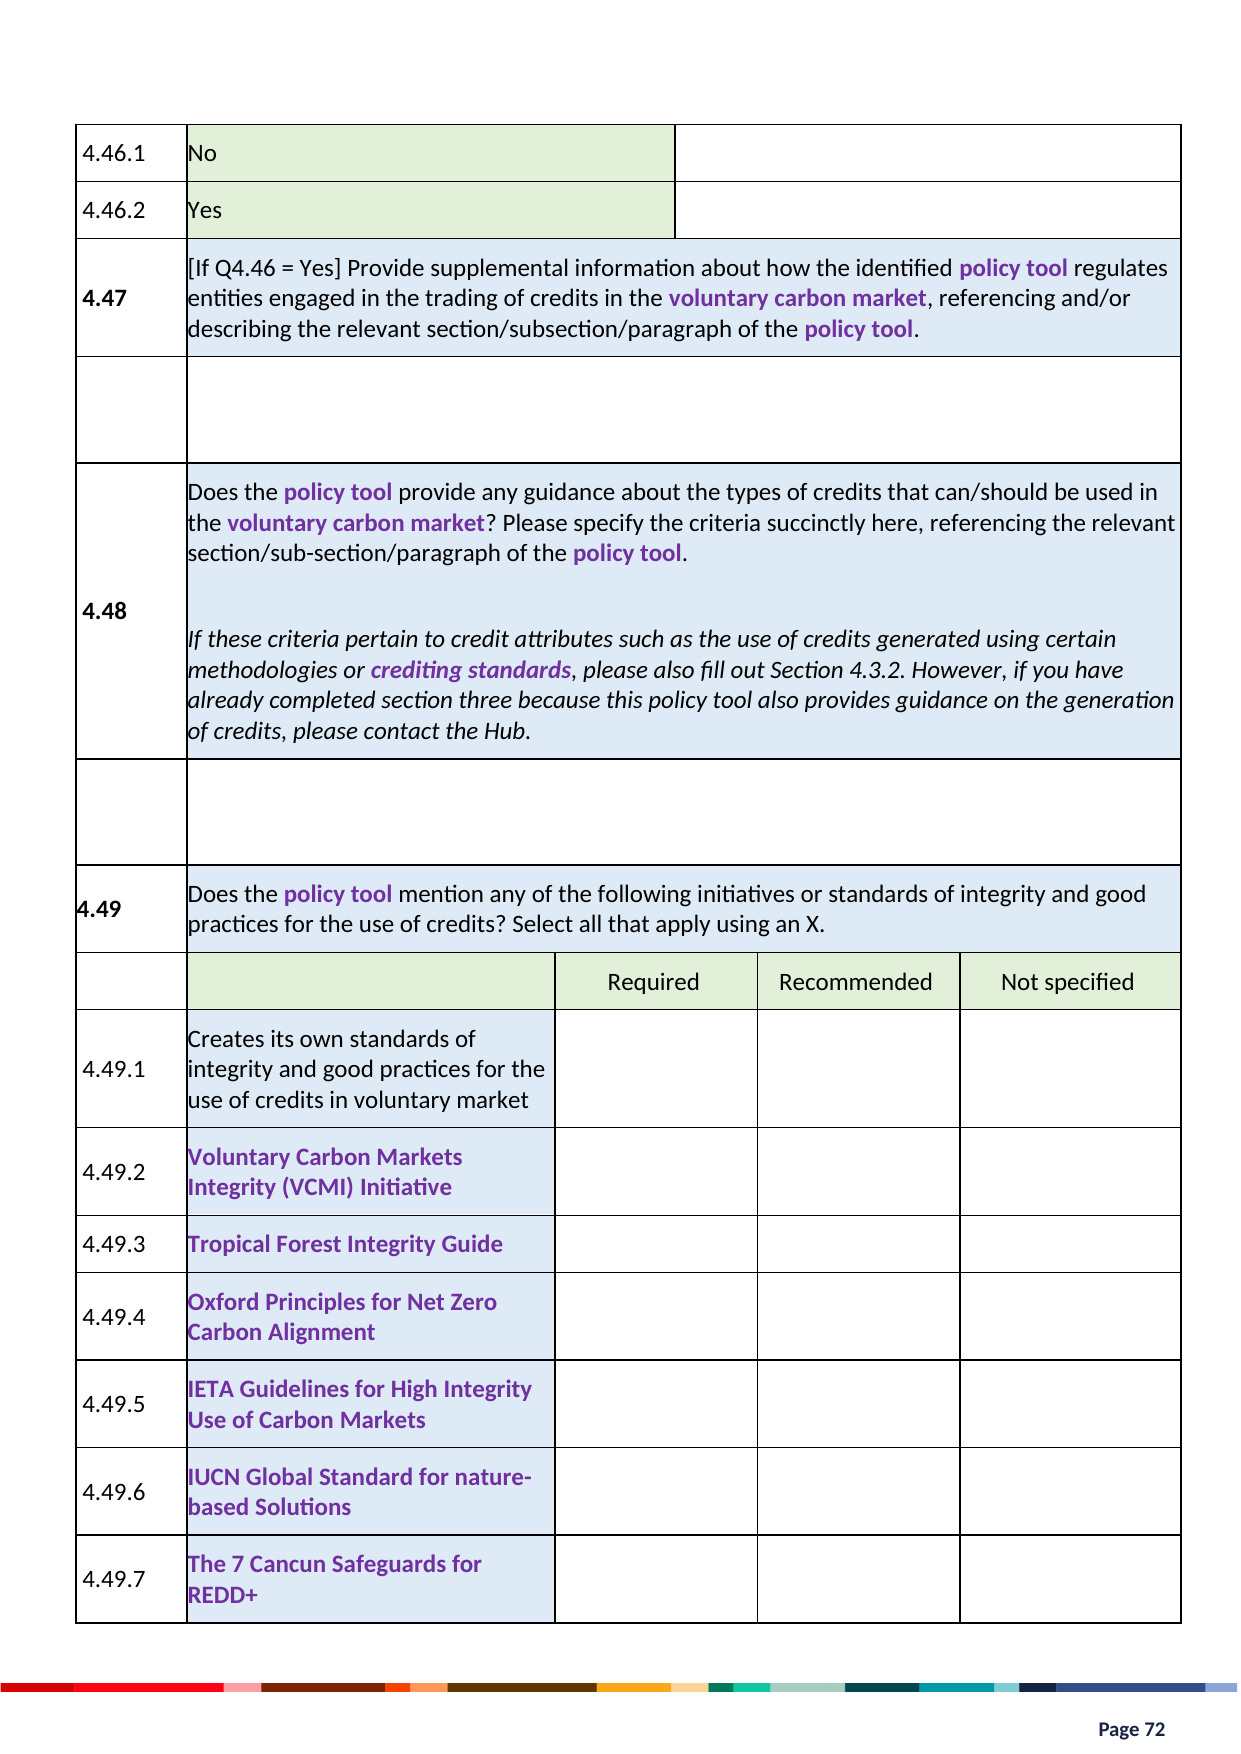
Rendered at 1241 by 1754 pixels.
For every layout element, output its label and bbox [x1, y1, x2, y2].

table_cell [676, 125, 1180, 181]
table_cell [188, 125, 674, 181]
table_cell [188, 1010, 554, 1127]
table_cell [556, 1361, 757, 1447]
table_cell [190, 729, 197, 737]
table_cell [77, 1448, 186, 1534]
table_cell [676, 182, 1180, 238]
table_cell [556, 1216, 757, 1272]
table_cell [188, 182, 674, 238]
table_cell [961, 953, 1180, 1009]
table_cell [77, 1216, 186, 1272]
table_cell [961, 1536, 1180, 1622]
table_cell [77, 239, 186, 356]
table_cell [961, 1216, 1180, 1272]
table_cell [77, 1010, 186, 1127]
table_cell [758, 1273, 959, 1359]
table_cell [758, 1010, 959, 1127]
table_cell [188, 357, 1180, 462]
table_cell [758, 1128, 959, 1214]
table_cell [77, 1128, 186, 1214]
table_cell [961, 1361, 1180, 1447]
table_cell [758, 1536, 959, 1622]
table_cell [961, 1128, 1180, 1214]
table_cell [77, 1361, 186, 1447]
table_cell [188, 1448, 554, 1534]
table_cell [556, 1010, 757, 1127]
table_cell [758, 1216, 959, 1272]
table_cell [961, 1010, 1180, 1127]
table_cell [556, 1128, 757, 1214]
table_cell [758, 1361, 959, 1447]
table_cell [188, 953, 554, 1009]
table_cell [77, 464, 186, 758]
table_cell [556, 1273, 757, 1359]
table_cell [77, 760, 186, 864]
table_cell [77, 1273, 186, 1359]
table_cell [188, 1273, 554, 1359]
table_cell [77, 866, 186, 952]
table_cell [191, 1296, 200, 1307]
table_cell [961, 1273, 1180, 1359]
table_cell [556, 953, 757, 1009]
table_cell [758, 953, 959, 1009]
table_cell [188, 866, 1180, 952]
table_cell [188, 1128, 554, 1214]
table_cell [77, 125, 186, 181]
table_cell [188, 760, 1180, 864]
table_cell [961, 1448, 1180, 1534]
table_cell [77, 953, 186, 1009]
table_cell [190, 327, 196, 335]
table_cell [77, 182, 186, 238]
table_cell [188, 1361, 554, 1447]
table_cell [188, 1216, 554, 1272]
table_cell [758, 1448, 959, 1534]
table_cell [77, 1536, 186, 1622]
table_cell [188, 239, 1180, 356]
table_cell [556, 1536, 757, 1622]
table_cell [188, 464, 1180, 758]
picture [0, 1683, 1236, 1692]
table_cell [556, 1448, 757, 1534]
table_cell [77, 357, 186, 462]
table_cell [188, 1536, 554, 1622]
